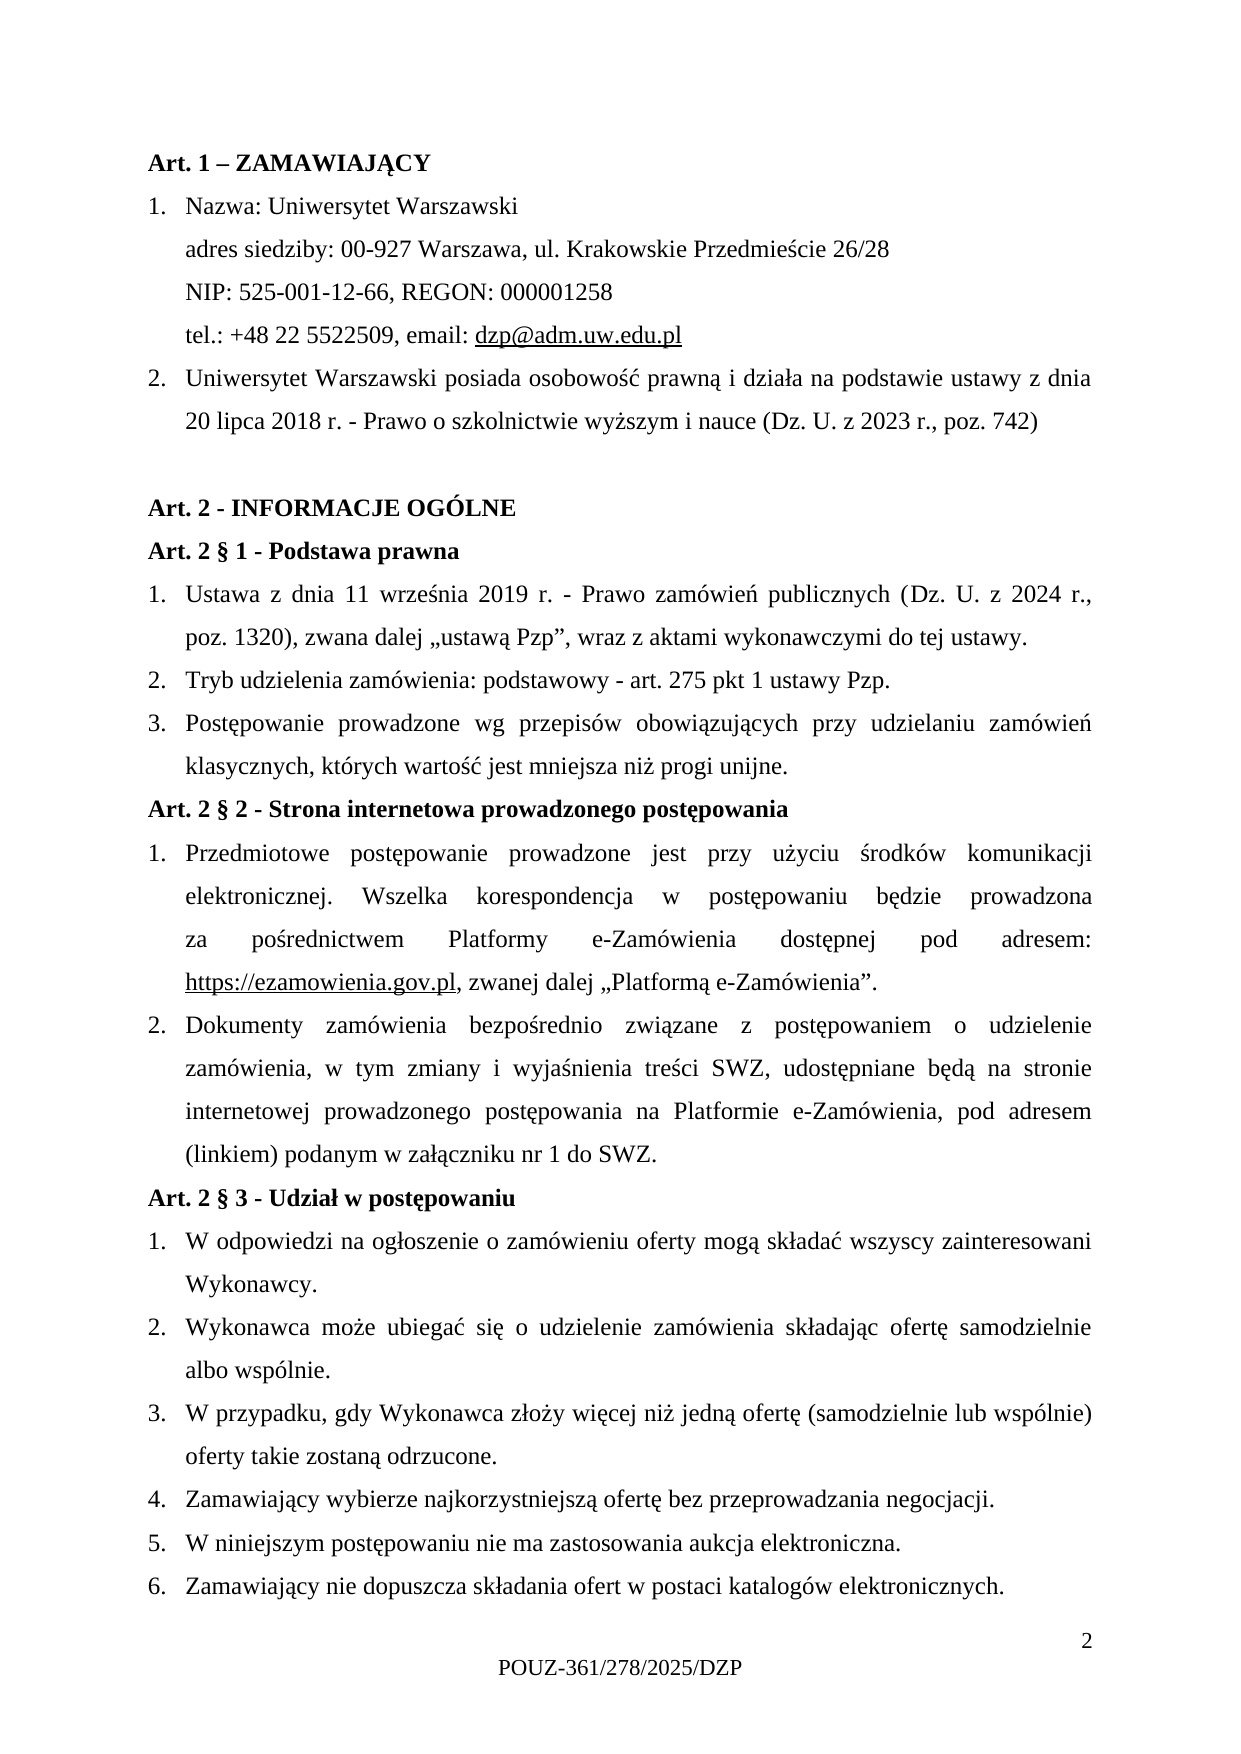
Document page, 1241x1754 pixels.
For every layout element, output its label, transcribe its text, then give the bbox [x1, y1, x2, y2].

list Wykonawca może ubiegać się o udzielenie zamówienia składając ofertę samodzielnie albo wspólnie. [148, 1312, 1093, 1384]
list Zamawiający wybierze najkorzystniejszą ofertę bez przeprowadzania negocjacji. [148, 1484, 1093, 1513]
text NIP: 525-001-12-66, REGON: 000001258 [185, 277, 1093, 306]
text Art. 2 § 3 - Udział w postępowaniu [148, 1183, 1093, 1211]
list Nazwa: Uniwersytet Warszawski [148, 191, 1093, 219]
text Art. 2 - INFORMACJE OGÓLNE [148, 493, 1093, 521]
text Art. 1 – ZAMAWIAJĄCY [148, 148, 1093, 176]
text Art. 2 § 2 - Strona internetowa prowadzonego postępowania [148, 794, 1093, 823]
list Dokumenty zamówienia bezpośrednio związane z postępowaniem o udzielenie zamówienia, w tym zmiany i wyjaśnienia treści SWZ, udostępniane będą na stronie internetowej prowadzonego postępowania na Platformie e-Zamówienia, pod adresem (linkiem) podanym w załączniku nr 1 do SWZ. [148, 1010, 1093, 1168]
list Tryb udzielenia zamówienia: podstawowy - art. 275 pkt 1 ustawy Pzp. [148, 665, 1093, 694]
list W przypadku, gdy Wykonawca złoży więcej niż jedną ofertę (samodzielnie lub wspólnie) oferty takie zostaną odrzucone. [148, 1398, 1093, 1470]
list Postępowanie prowadzone wg przepisów obowiązujących przy udzielaniu zamówień klasycznych, których wartość jest mniejsza niż progi unijne. [148, 708, 1093, 780]
text Art. 2 § 1 - Podstawa prawna [148, 536, 1093, 564]
list Uniwersytet Warszawski posiada osobowość prawną i działa na podstawie ustawy z dnia 20 lipca 2018 r. - Prawo o szkolnictwie wyższym i nauce (Dz. U. z 2023 r., poz. 742) [148, 363, 1093, 435]
text tel.: +48 22 5522509, email: dzp@adm.uw.edu.pl [185, 320, 1093, 349]
list Zamawiający nie dopuszcza składania ofert w postaci katalogów elektronicznych. [148, 1571, 1093, 1599]
list W odpowiedzi na ogłoszenie o zamówieniu oferty mogą składać wszyscy zainteresowani Wykonawcy. [148, 1226, 1093, 1298]
list Przedmiotowe postępowanie prowadzone jest przy użyciu środków komunikacji elektronicznej. Wszelka korespondencja w postępowaniu będzie prowadzona za pośrednictwem Platformy e-Zamówienia dostępnej pod adresem: https://ezamowienia.gov.pl, zwanej dalej „Platformą e-Zamówienia”. [148, 838, 1093, 996]
text adres siedziby: 00-927 Warszawa, ul. Krakowskie Przedmieście 26/28 [185, 234, 1093, 263]
list Ustawa z dnia 11 września 2019 r. - Prawo zamówień publicznych (Dz. U. z 2024 r., poz. 1320), zwana dalej „ustawą Pzp”, wraz z aktami wykonawczymi do tej ustawy. [148, 579, 1093, 651]
list W niniejszym postępowaniu nie ma zastosowania aukcja elektroniczna. [148, 1528, 1093, 1556]
